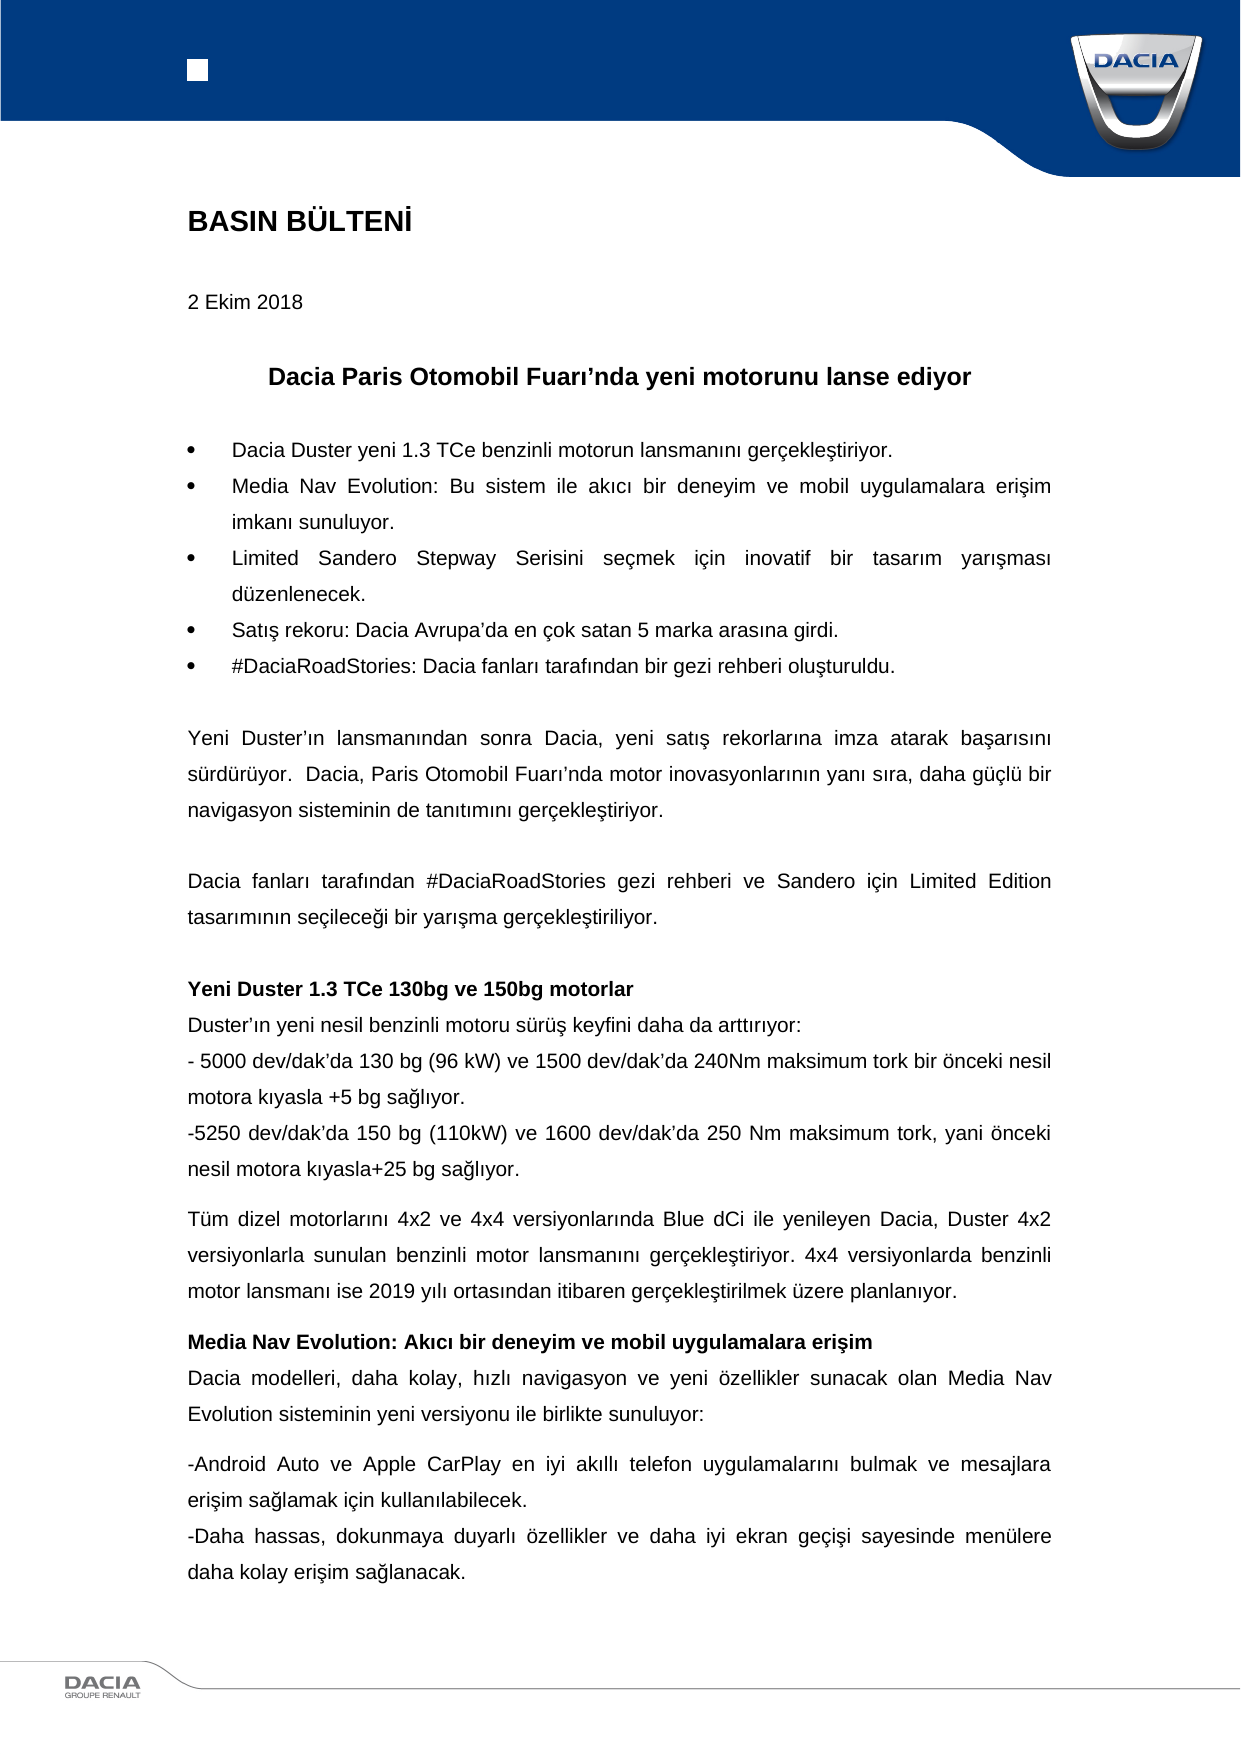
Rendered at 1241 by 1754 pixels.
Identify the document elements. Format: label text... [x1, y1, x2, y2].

text Yeni Duster’ın lansmanından sonra Dacia, yeni satış rekorlarına imza atarak başarısını sürdürüyor. Dacia, Paris Otomobil Fuarı’nda motor inovasyonlarının yanı sıra, daha güçlü bir navigasyon sisteminin de tanıtımını gerçekleştiriyor. [187, 726, 1053, 821]
text 2 Ekim 2018 [187, 290, 1053, 314]
text Media Nav Evolution: Akıcı bir deneyim ve mobil uygulamalara erişim [187, 1329, 1053, 1353]
list Media Nav Evolution: Bu sistem ile akıcı bir deneyim ve mobil uygulamalara erişim imkanı sunuluyor. [187, 473, 1053, 533]
list Satış rekoru: Dacia Avrupa’da en çok satan 5 marka arasına girdi. [187, 617, 1053, 642]
text -Daha hassas, dokunmaya duyarlı özellikler ve daha iyi ekran geçişi sayesinde menülere daha kolay erişim sağlanacak. [187, 1524, 1053, 1583]
list Limited Sandero Stepway Serisini seçmek için inovatif bir tasarım yarışması düzenlenecek. [187, 546, 1053, 606]
text Dacia Paris Otomobil Fuarı’nda yeni motorunu lanse ediyor [187, 362, 1053, 391]
text -5250 dev/dak’da 150 bg (110kW) ve 1600 dev/dak’da 250 Nm maksimum tork, yani önceki nesil motora kıyasla+25 bg sağlıyor. [187, 1121, 1053, 1181]
text Dacia fanları tarafından #DaciaRoadStories gezi rehberi ve Sandero için Limited Edition tasarımının seçileceği bir yarışma gerçekleştiriliyor. [187, 869, 1053, 929]
list Dacia Duster yeni 1.3 TCe benzinli motorun lansmanını gerçekleştiriyor. [187, 437, 1053, 462]
list #DaciaRoadStories: Dacia fanları tarafından bir gezi rehberi oluşturuldu. [187, 653, 1053, 678]
text -Android Auto ve Apple CarPlay en iyi akıllı telefon uygulamalarını bulmak ve mesajlara erişim sağlamak için kullanılabilecek. [187, 1452, 1053, 1512]
picture [0, 0, 1241, 177]
text Yeni Duster 1.3 TCe 130bg ve 150bg motorlar [187, 977, 1053, 1001]
text - 5000 dev/dak’da 130 bg (96 kW) ve 1500 dev/dak’da 240Nm maksimum tork bir önceki nesil motora kıyasla +5 bg sağlıyor. [187, 1049, 1053, 1109]
text BASIN BÜLTENİ [187, 204, 1053, 237]
picture [0, 1661, 1241, 1754]
text Duster’ın yeni nesil benzinli motoru sürüş keyfini daha da arttırıyor: [187, 1013, 1053, 1037]
text Dacia modelleri, daha kolay, hızlı navigasyon ve yeni özellikler sunacak olan Media Nav Evolution sisteminin yeni versiyonu ile birlikte sunuluyor: [187, 1365, 1053, 1425]
text Tüm dizel motorlarını 4x2 ve 4x4 versiyonlarında Blue dCi ile yenileyen Dacia, Duster 4x2 versiyonlarla sunulan benzinli motor lansmanını gerçekleştiriyor. 4x4 versiyonlarda benzinli motor lansmanı ise 2019 yılı ortasından itibaren gerçekleştirilmek üzere planlanıyor. [187, 1207, 1053, 1303]
